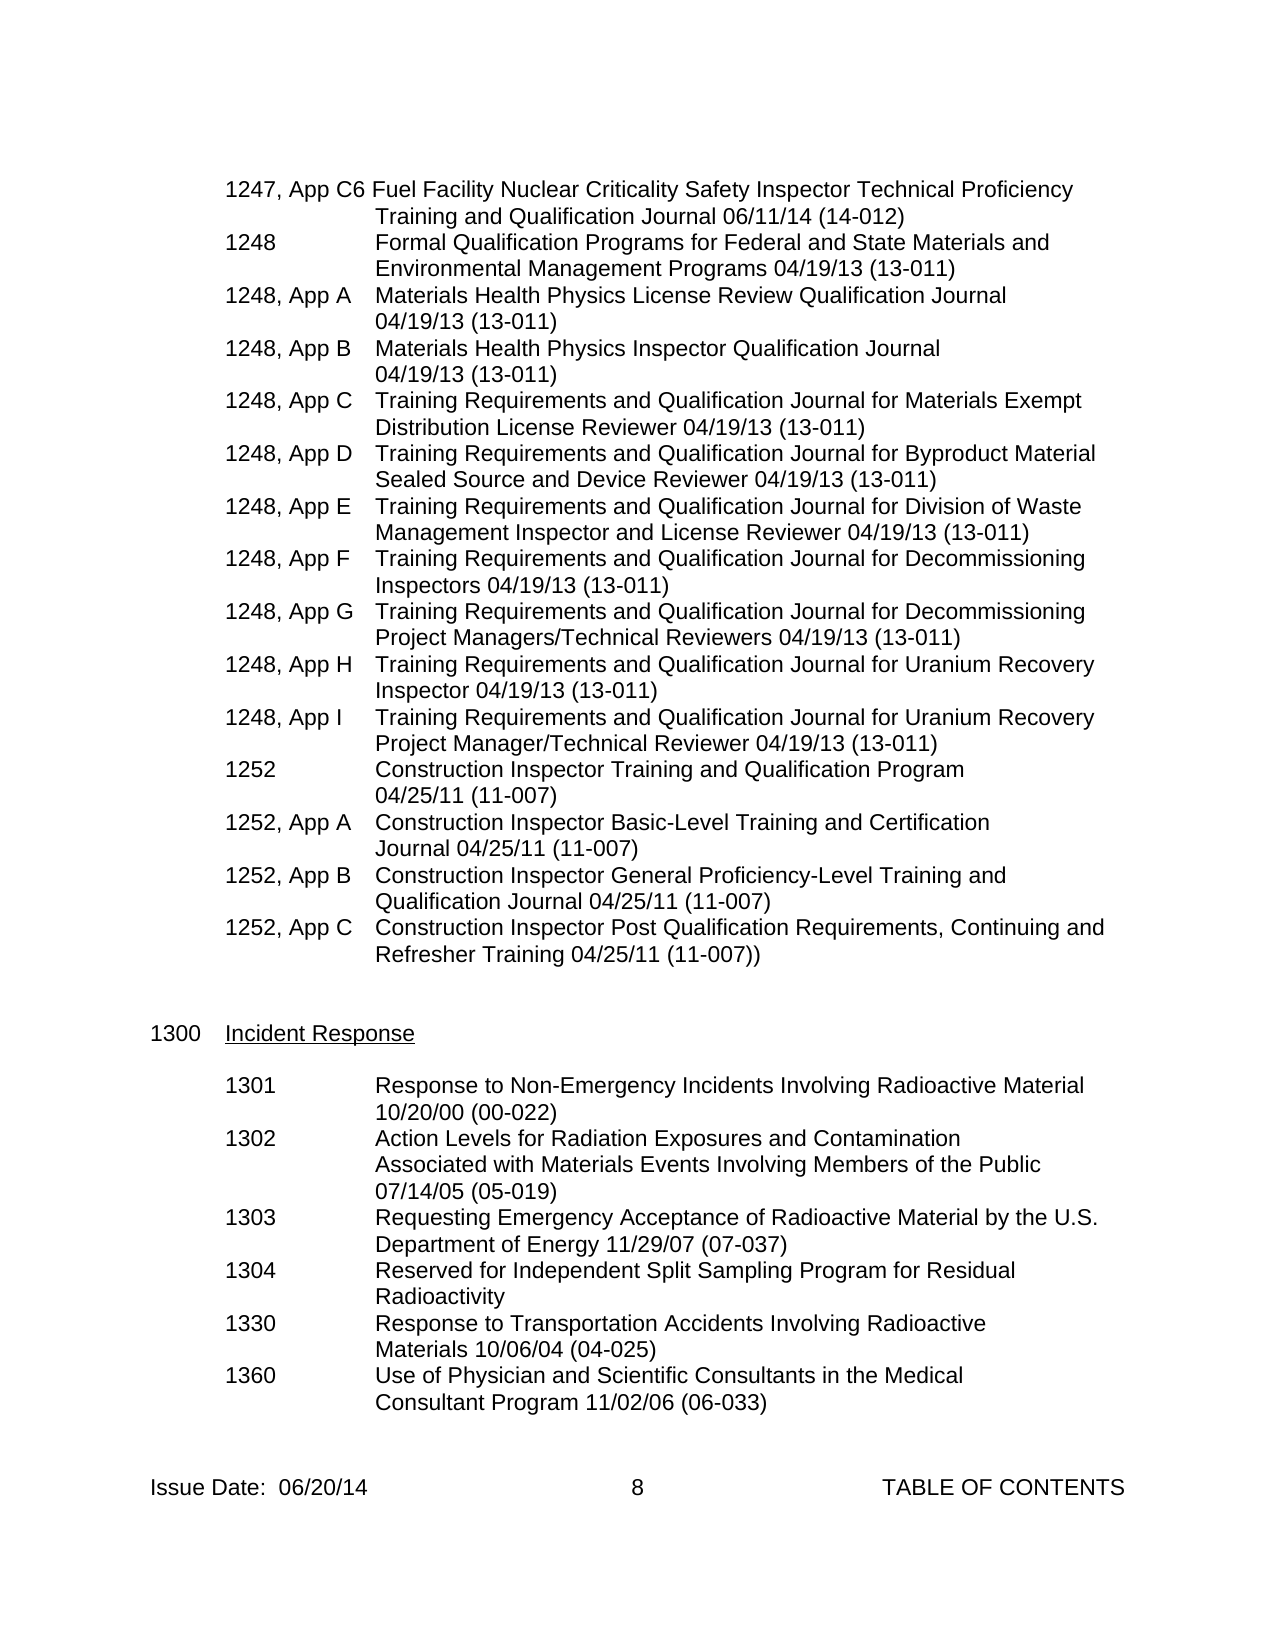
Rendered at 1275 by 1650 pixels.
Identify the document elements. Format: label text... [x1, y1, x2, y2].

text 1248, App A Materials Health Physics License Review Qualification Journal [225, 282, 1125, 308]
text 1303 Requesting Emergency Acceptance of Radioactive Material by the U.S. Department of Energy 11/29/07 (07-037) [150, 1204, 1125, 1257]
text 1247, App C6 Fuel Facility Nuclear Criticality Safety Inspector Technical Proficiency Training and Qualification Journal 06/11/14 (14-012) [225, 176, 1125, 229]
text 1248, App C Training Requirements and Qualification Journal for Materials Exempt Distribution License Reviewer 04/19/13 (13-011) [225, 387, 1125, 440]
text 1330 Response to Transportation Accidents Involving Radioactive [150, 1309, 1125, 1336]
text 04/19/13 (13-011) [225, 308, 1125, 334]
text 1252, App B Construction Inspector General Proficiency-Level Training and Qualification Journal 04/25/11 (11-007) [150, 862, 1125, 914]
text 1252, App C Construction Inspector Post Qualification Requirements, Continuing and Refresher Training 04/25/11 (11-007)) [150, 914, 1125, 967]
text 1300 Incident Response [150, 1020, 1125, 1046]
text 1304 Reserved for Independent Split Sampling Program for Residual Radioactivity [225, 1257, 1125, 1309]
text 1301 Response to Non-Emergency Incidents Involving Radioactive Material 10/20/00 (00-022) [150, 1072, 1125, 1125]
text 04/25/11 (11-007) [150, 782, 1125, 809]
text Materials 10/06/04 (04-025) [150, 1336, 1125, 1362]
text 1248, App E Training Requirements and Qualification Journal for Division of Waste Management Inspector and License Reviewer 04/19/13 (13-011) [225, 493, 1125, 545]
text 1248, App G Training Requirements and Qualification Journal for Decommissioning Project Managers/Technical Reviewers 04/19/13 (13-011) [225, 598, 1125, 651]
text 1248, App D Training Requirements and Qualification Journal for Byproduct Material Sealed Source and Device Reviewer 04/19/13 (13-011) [225, 440, 1125, 493]
text 1248, App F Training Requirements and Qualification Journal for Decommissioning Inspectors 04/19/13 (13-011) [225, 545, 1125, 598]
text Journal 04/25/11 (11-007) [150, 835, 1125, 862]
text 1252 Construction Inspector Training and Qualification Program [150, 756, 1125, 782]
text 1360 Use of Physician and Scientific Consultants in the Medical [150, 1362, 1125, 1389]
text 04/19/13 (13-011) [225, 361, 1125, 387]
text 1252, App A Construction Inspector Basic-Level Training and Certification [150, 809, 1125, 835]
text Associated with Materials Events Involving Members of the Public 07/14/05 (05-019) [375, 1151, 1125, 1204]
text 1248, App B Materials Health Physics Inspector Qualification Journal [225, 334, 1125, 361]
text 1248, App H Training Requirements and Qualification Journal for Uranium Recovery Inspector 04/19/13 (13-011) [225, 651, 1125, 703]
text 1248 Formal Qualification Programs for Federal and State Materials and Environmental Management Programs 04/19/13 (13-011) [225, 229, 1125, 282]
text Consultant Program 11/02/06 (06-033) [150, 1389, 1125, 1415]
text 1302 Action Levels for Radiation Exposures and Contamination [150, 1125, 1125, 1151]
text 1248, App I Training Requirements and Qualification Journal for Uranium Recovery Project Manager/Technical Reviewer 04/19/13 (13-011) [225, 703, 1125, 756]
